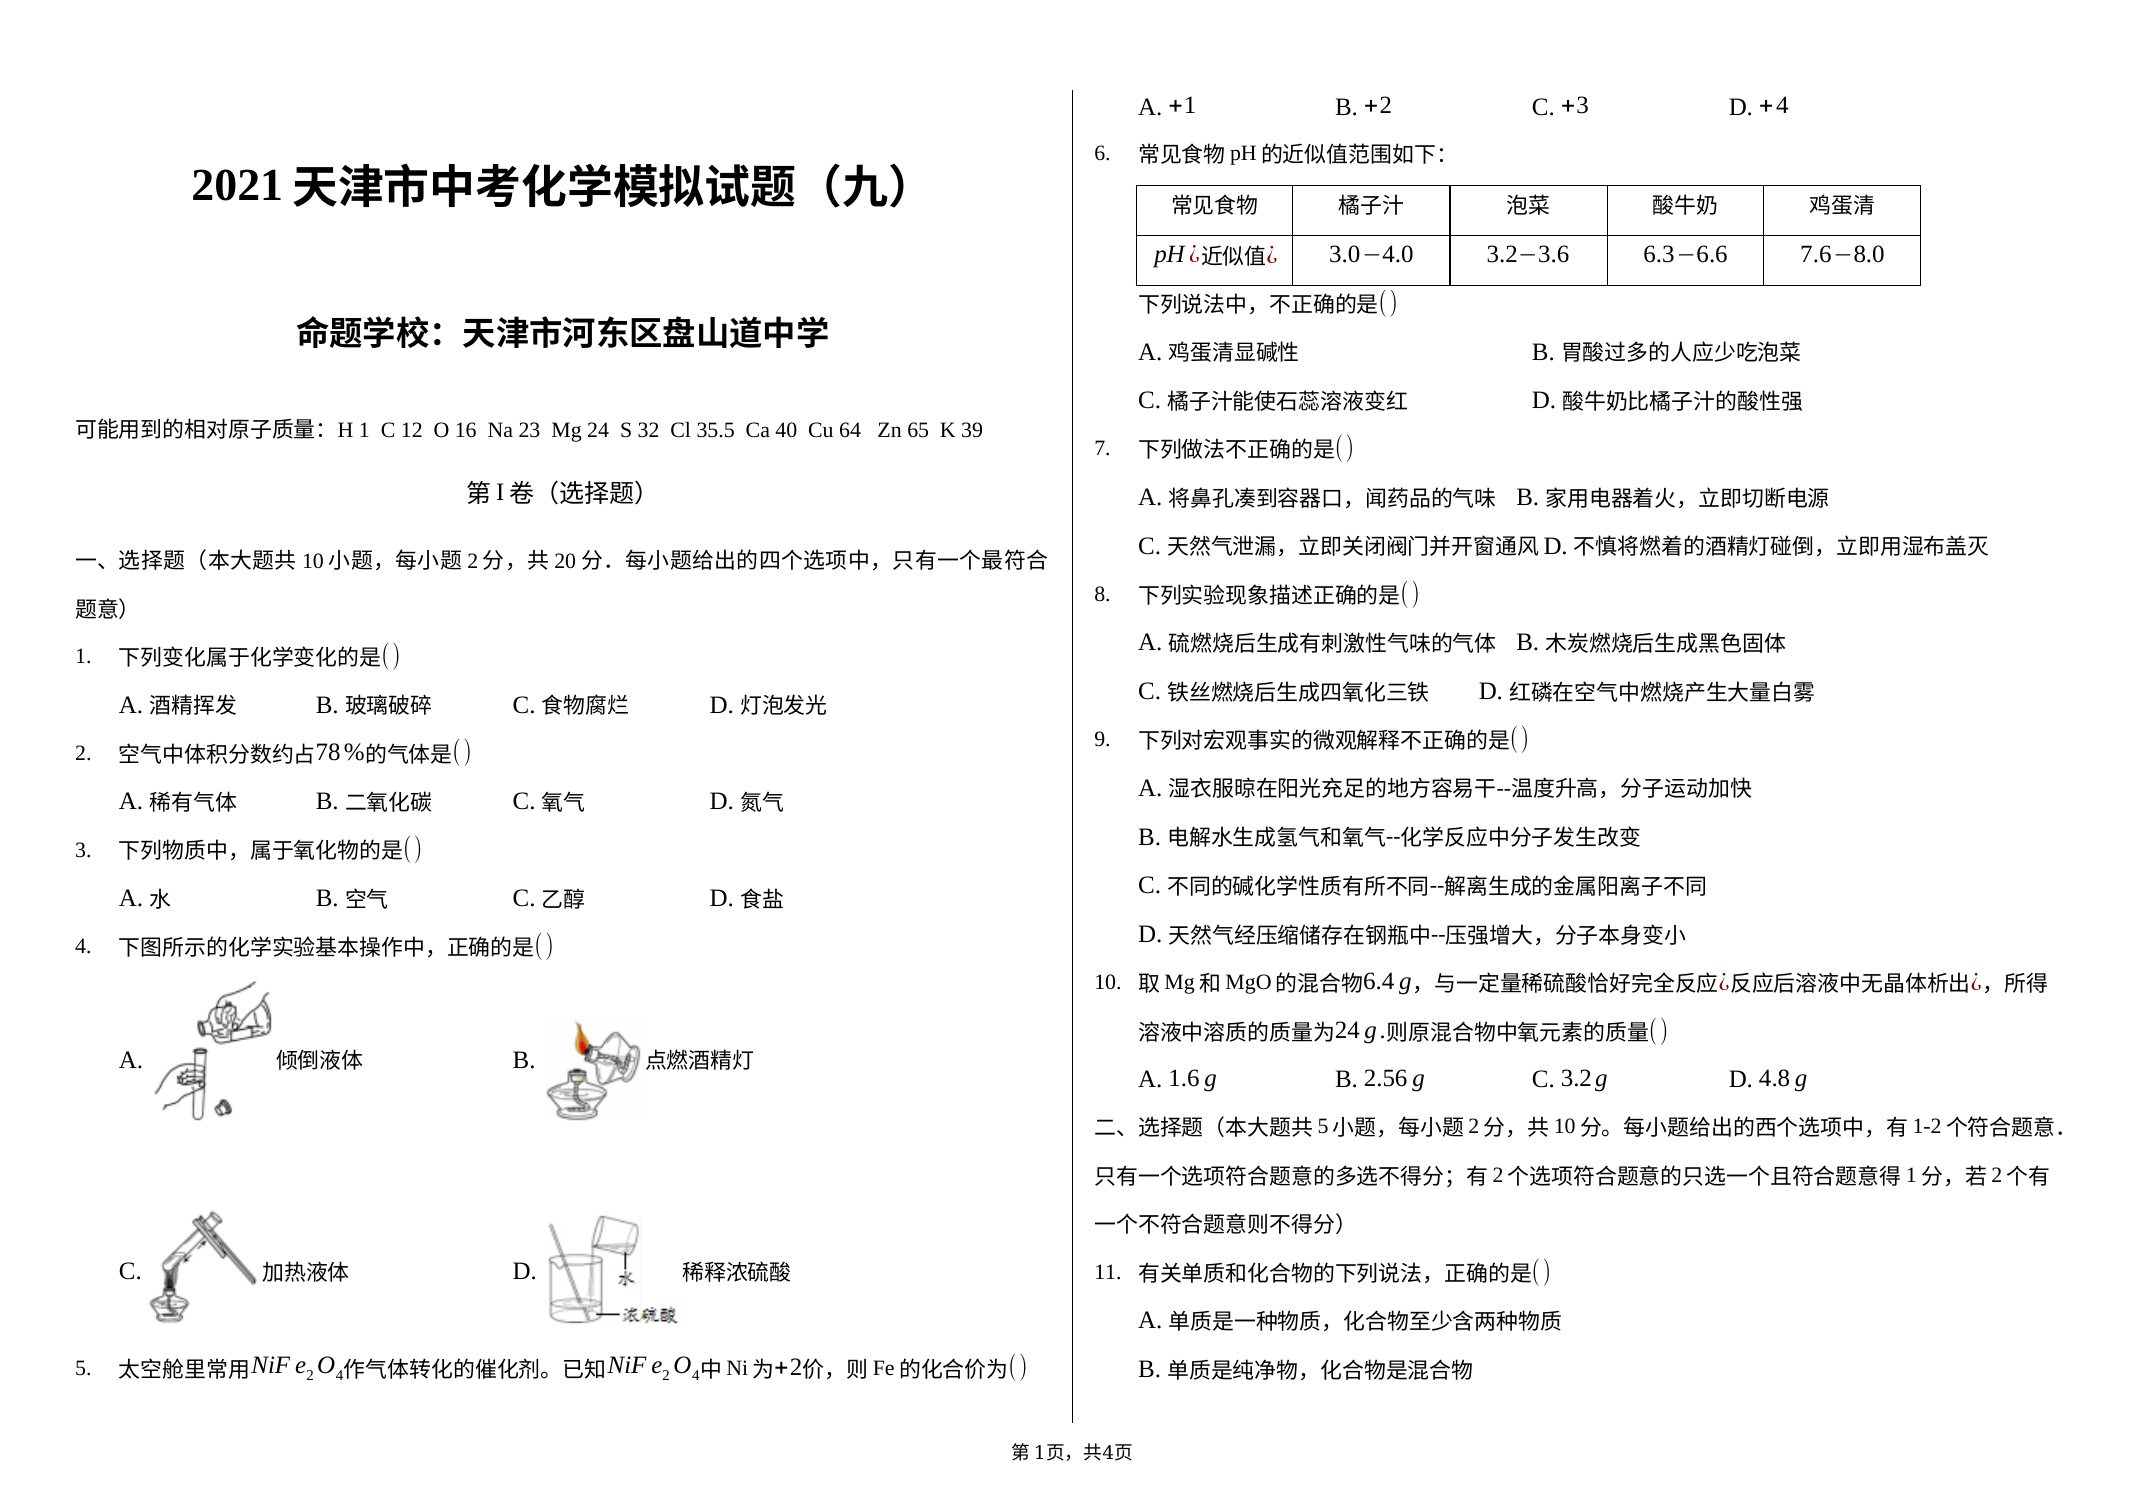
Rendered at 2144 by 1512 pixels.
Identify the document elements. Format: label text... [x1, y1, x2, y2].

text A. 酒精挥发 B. 玻璃破碎 C. 食物腐烂 D. 灯泡发光 [119, 688, 1050, 720]
text 可能用到的相对原子质量：H 1 C 12 O 16 Na 23 Mg 24 S 32 Cl 35.5 Ca 40 Cu 64 Zn 65 K 39 [75, 412, 1050, 443]
table_header 鸡蛋清 [1764, 186, 1920, 235]
text 二、选择题（本大题共5小题，每小题2分，共10分。每小题给出的西个选项中，有1-2个符合题意．只有一个选项符合题意的多选不得分；有2个选项符合题意的只选一个且符合题意得1分，若2个有一个不符合题意则不得分） [1094, 1109, 2069, 1239]
table_header 泡菜 [1451, 186, 1607, 235]
table_header 常见食物 [1137, 186, 1292, 235]
list 选择题（本大题共10小题，每小题2分，共20分．每小题给出的四个选项中，只有一个最符合题意） [75, 542, 1050, 624]
text 第I卷（选择题） [75, 459, 1050, 524]
list 常见食物pH的近似值范围如下： [1094, 137, 2069, 169]
text A. 水 B. 空气 C. 乙醇 D. 食盐 [119, 881, 1050, 914]
text A. B. C. D. [1138, 90, 2069, 122]
picture [149, 977, 276, 1125]
text A. 硫燃烧后生成有刺激性气味的气体 B. 木炭燃烧后生成黑色固体 C. 铁丝燃烧后生成四氧化三铁 D. 红磷在空气中燃烧产生大量白雾 [1138, 626, 2069, 707]
text 下列说法中，不正确的是 [1138, 286, 2069, 319]
table_cell [1293, 236, 1449, 285]
text A. 将鼻孔凑到容器口，闻药品的气味 B. 家用电器着火，立即切断电源 C. 天然气泄漏，立即关闭阀门并开窗通风D. 不慎将燃着的酒精灯碰倒，立即用湿布盖灭 [1138, 480, 2069, 561]
table_cell [1764, 236, 1920, 285]
list 取Mg和MgO的混合物，与一定量稀硫酸恰好完全反应反应后溶液中无晶体析出，所得溶液中溶质的质量为则原混合物中氧元素的质量 [1094, 966, 2069, 1047]
list 有关单质和化合物的下列说法，正确的是 [1094, 1255, 2069, 1288]
text A. 湿衣服晾在阳光充足的地方容易干--温度升高，分子运动加快 B. 电解水生成氢气和氧气--化学反应中分子发生改变 C. 不同的碱化学性质有所不同--解离生成的金属阳离子不同 D. 天然气经压缩储存在钢瓶中--压强增大，分子本身变小 [1138, 771, 2069, 950]
text A. 单质是一种物质，化合物至少含两种物质 B. 单质是纯净物，化合物是混合物 C. 单质只含一种元素，化合物至少含两种元素 D. 由同种元素组成的物质一定是单质 [1138, 1304, 2069, 1385]
list 下列做法不正确的是 [1094, 432, 2069, 464]
text A. B. C. D. [1138, 1063, 2069, 1095]
text 命题学校：天津市河东区盘山道中学 [75, 299, 1050, 364]
list 下图所示的化学实验基本操作中，正确的是 [75, 929, 1050, 962]
table_header 酸牛奶 [1608, 186, 1763, 235]
list 空气中体积分数约占的气体是 [75, 736, 1050, 769]
text A. 稀有气体 B. 二氧化碳 C. 氧气 D. 氮气 [119, 784, 1050, 817]
list 下列对宏观事实的微观解释不正确的是 [1094, 723, 2069, 755]
table_cell 近似值 [1137, 236, 1292, 285]
text A. 倾倒液体 B. 点燃酒精灯 C. 加热液体 D. 稀释浓硫酸 [119, 978, 1050, 1335]
picture [543, 1210, 683, 1328]
text 2021天津市中考化学模拟试题（九） [75, 135, 1050, 232]
list 下列变化属于化学变化的是 [75, 639, 1050, 672]
table_header 橘子汁 [1293, 186, 1449, 235]
text A. 鸡蛋清显碱性 B. 胃酸过多的人应少吃泡菜 C. 橘子汁能使石蕊溶液变红 D. 酸牛奶比橘子汁的酸性强 [1138, 335, 2069, 416]
list 下列物质中，属于氧化物的是 [75, 833, 1050, 865]
list 太空舱里常用作气体转化的催化剂。已知中Ni为价，则Fe的化合价为 [75, 1351, 1050, 1384]
picture [147, 1205, 262, 1328]
list 下列实验现象描述正确的是 [1094, 577, 2069, 610]
table_cell [1608, 236, 1763, 285]
table_cell [1451, 236, 1607, 285]
picture [541, 1015, 645, 1125]
